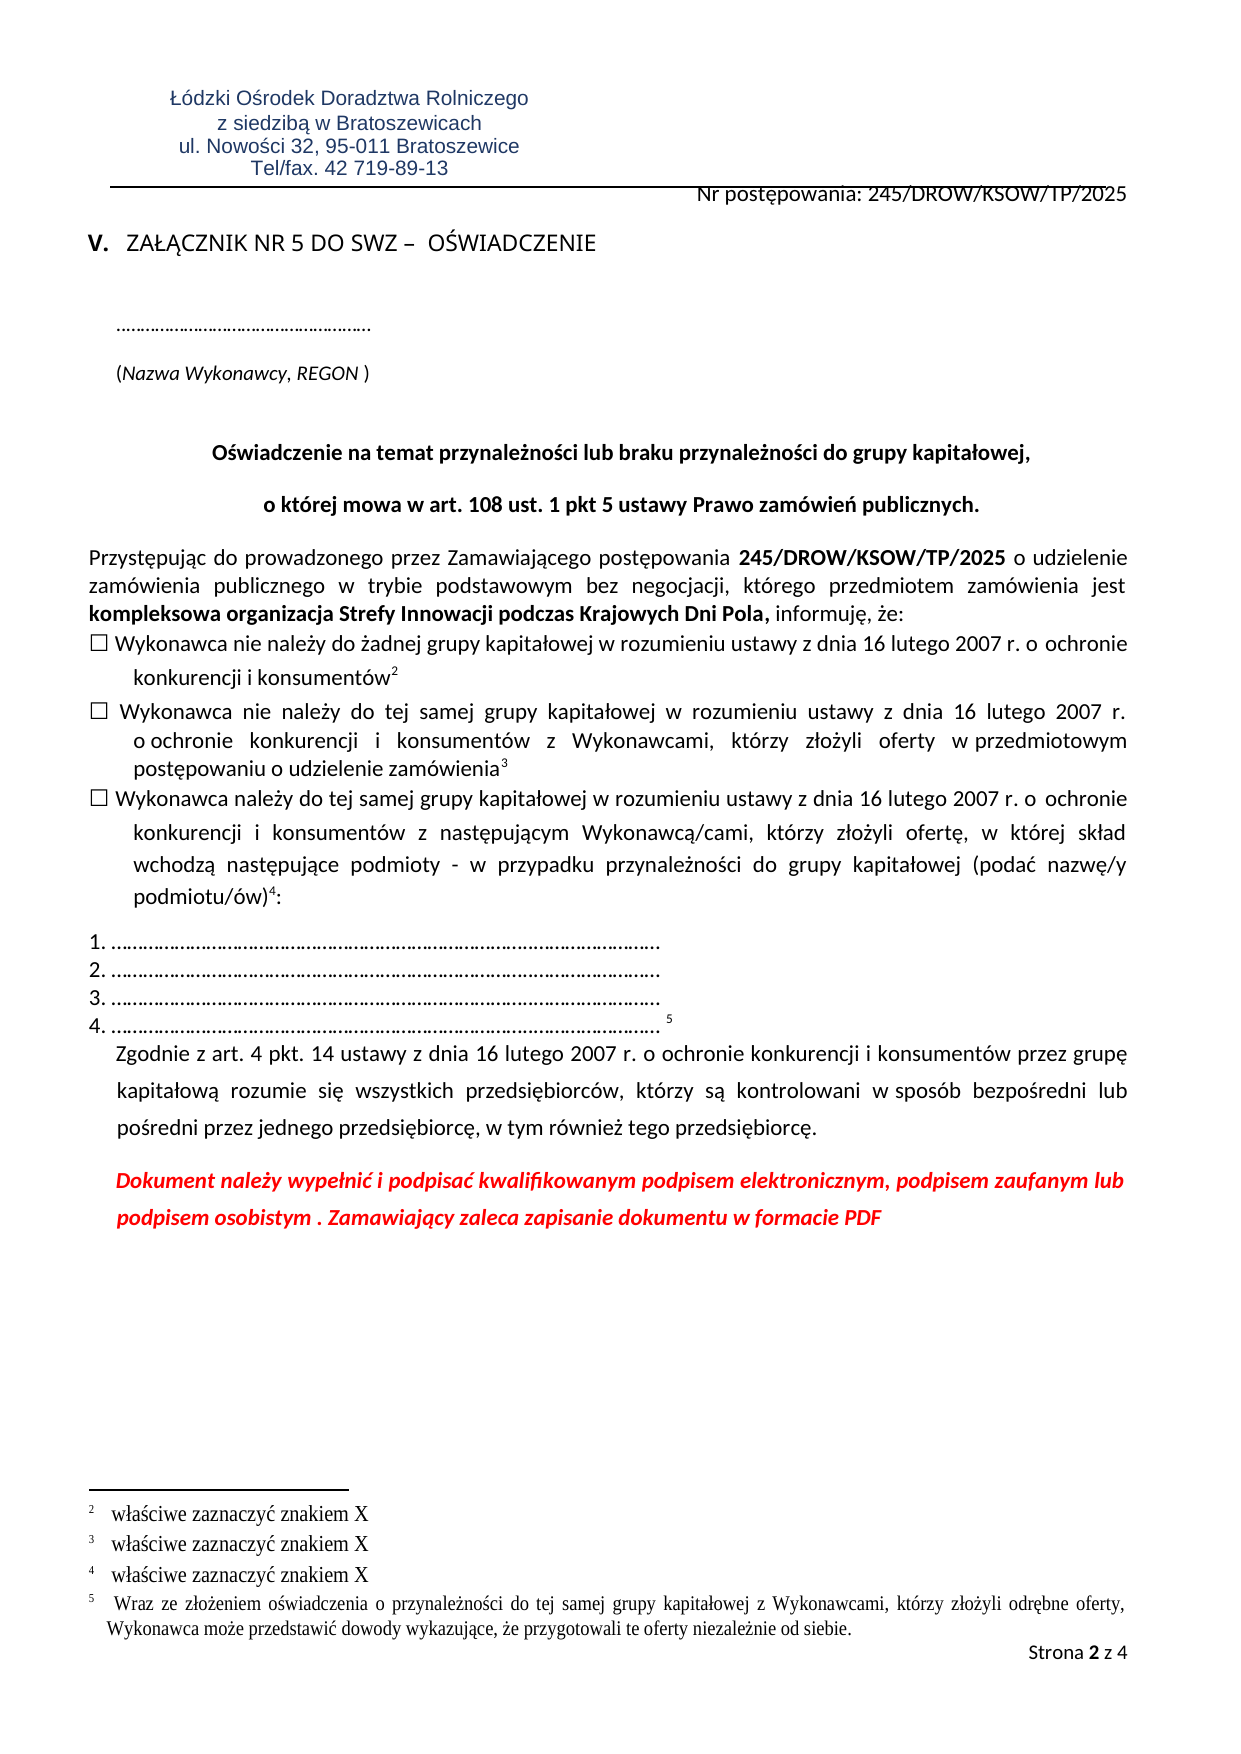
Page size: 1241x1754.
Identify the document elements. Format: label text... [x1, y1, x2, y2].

text Wykonawca należy do tej samej grupy kapitałowej w rozumieniu ustawy z dnia 16 lutego 2007 r. o ochronie konkurencji i konsumentów z następującym Wykonawcą/cami, którzy złożyli ofertę, w której skład wchodzą następujące podmioty - w przypadku przynależności do grupy kapitałowej (podać nazwę/y podmiotu/ów): [89, 782, 1128, 910]
text Przystępując do prowadzonego przez Zamawiającego postępowania 245/DROW/KSOW/TP/2025 o udzielenie zamówienia publicznego w trybie podstawowym bez negocjacji, którego przedmiotem zamówienia jest kompleksowa organizacja Strefy Innowacji podczas Krajowych Dni Pola, informuję, że: [89, 543, 1128, 627]
text Zgodnie z art. 4 pkt. 14 ustawy z dnia 16 lutego 2007 r. o ochronie konkurencji i konsumentów przez grupę kapitałową rozumie się wszystkich przedsiębiorców, którzy są kontrolowani w sposób bezpośredni lub pośredni przez jednego przedsiębiorcę, w tym również tego przedsiębiorcę. [116, 1039, 1128, 1141]
subtitle ZAŁĄCZNIK NR 5 DO SWZ – Oświadczenie [88, 219, 1128, 258]
text o której mowa w art. 108 ust. 1 pkt 5 ustawy Prawo zamówień publicznych. [116, 491, 1128, 519]
text 1. ……………………………………………………………………..…………………… [89, 927, 1128, 955]
text 4. ……………………………………………………………………..…………………… [89, 1011, 1128, 1039]
text ..…………………………………………… [116, 311, 1128, 337]
text Wykonawca nie należy do żadnej grupy kapitałowej w rozumieniu ustawy z dnia 16 lutego 2007 r. o ochronie konkurencji i konsumentów [89, 627, 1128, 691]
text 3. ……………………………………………………………………..…………………… [89, 983, 1128, 1011]
text Dokument należy wypełnić i podpisać kwalifikowanym podpisem elektronicznym, podpisem zaufanym lub podpisem osobistym . Zamawiający zaleca zapisanie dokumentu w formacie PDF [116, 1166, 1128, 1231]
text Wykonawca nie należy do tej samej grupy kapitałowej w rozumieniu ustawy z dnia 16 lutego 2007 r. o ochronie konkurencji i konsumentów z Wykonawcami, którzy złożyli oferty w przedmiotowym postępowaniu o udzielenie zamówienia [89, 695, 1128, 782]
text 2. ……………………………………………………………………..…………………… [89, 955, 1128, 983]
text Oświadczenie na temat przynależności lub braku przynależności do grupy kapitałowej, [116, 438, 1128, 466]
text (Nazwa Wykonawcy, REGON ) [116, 361, 1128, 386]
